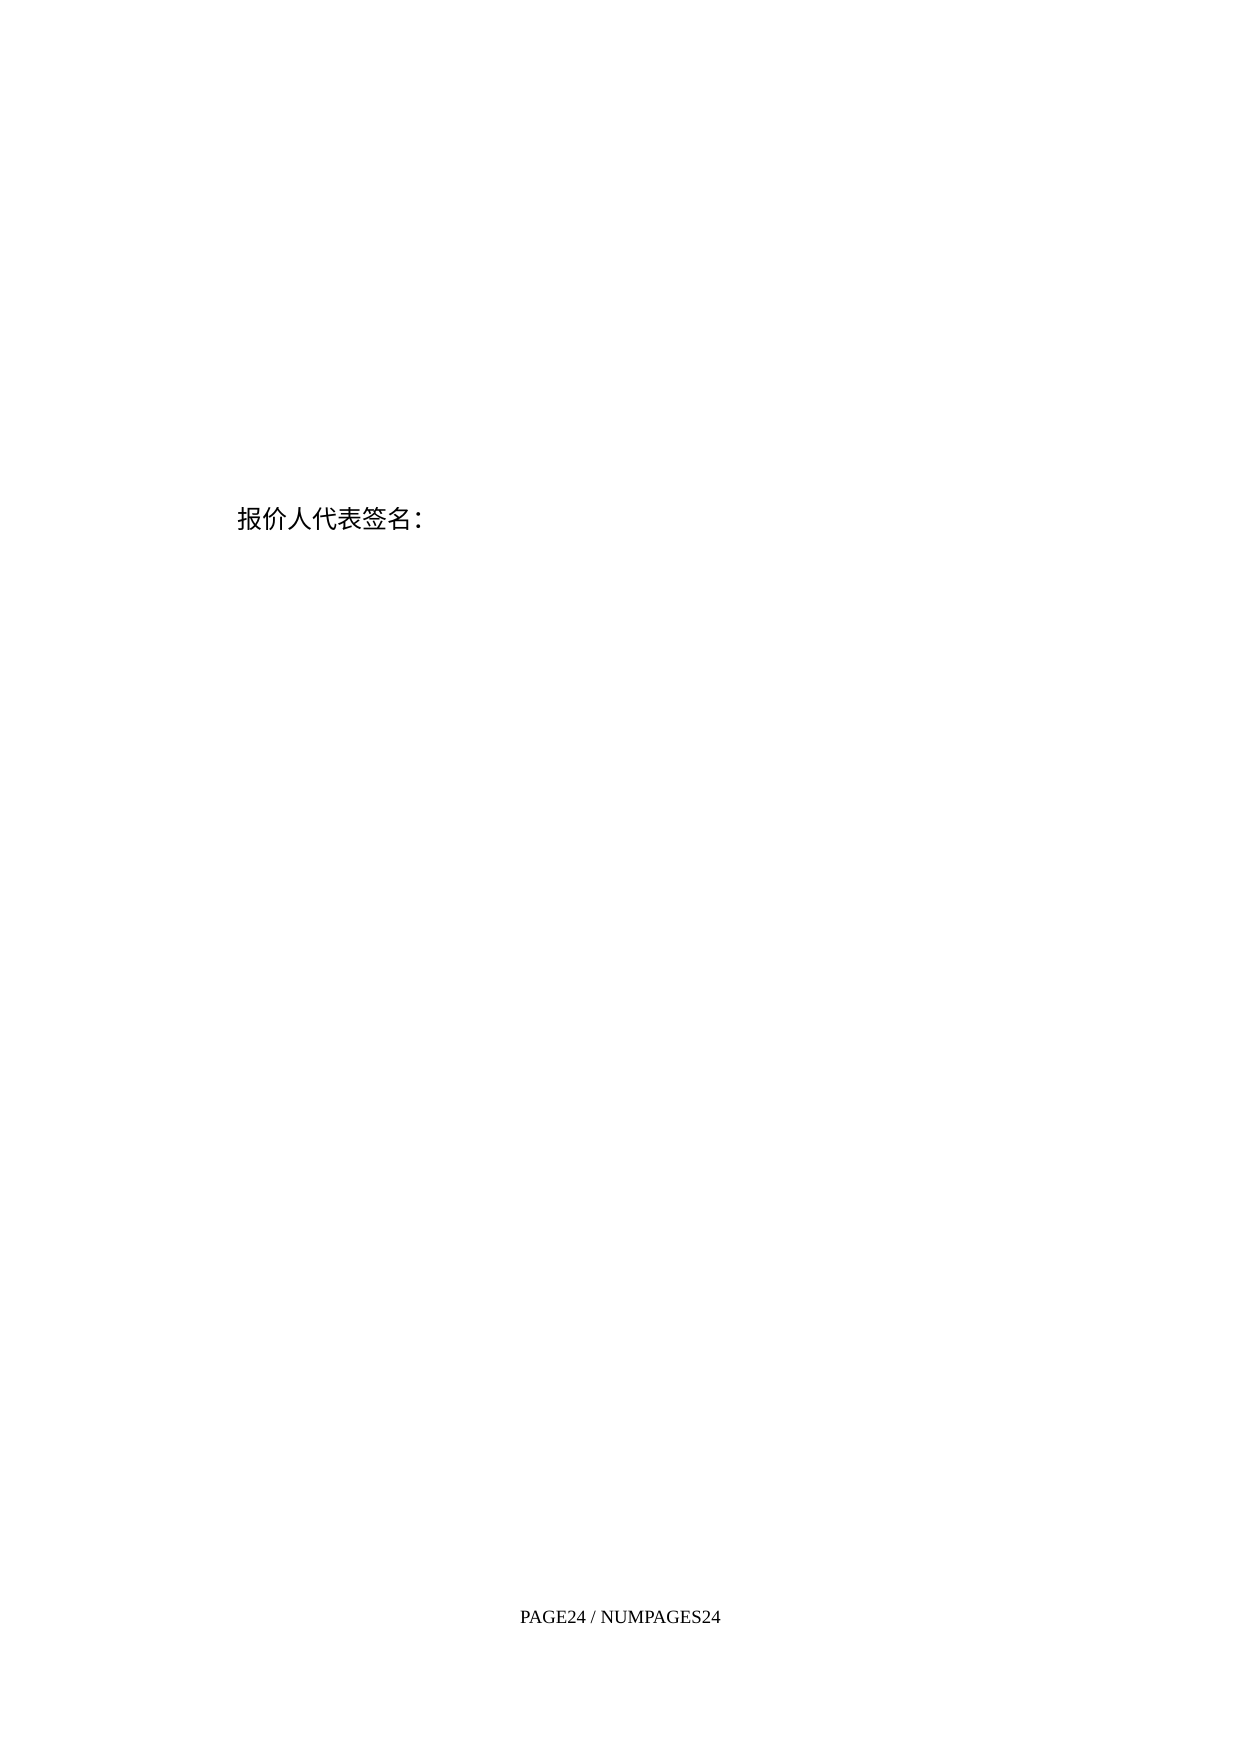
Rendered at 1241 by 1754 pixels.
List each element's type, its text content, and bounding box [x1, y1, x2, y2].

text 报价人代表签名： [187, 485, 1053, 550]
